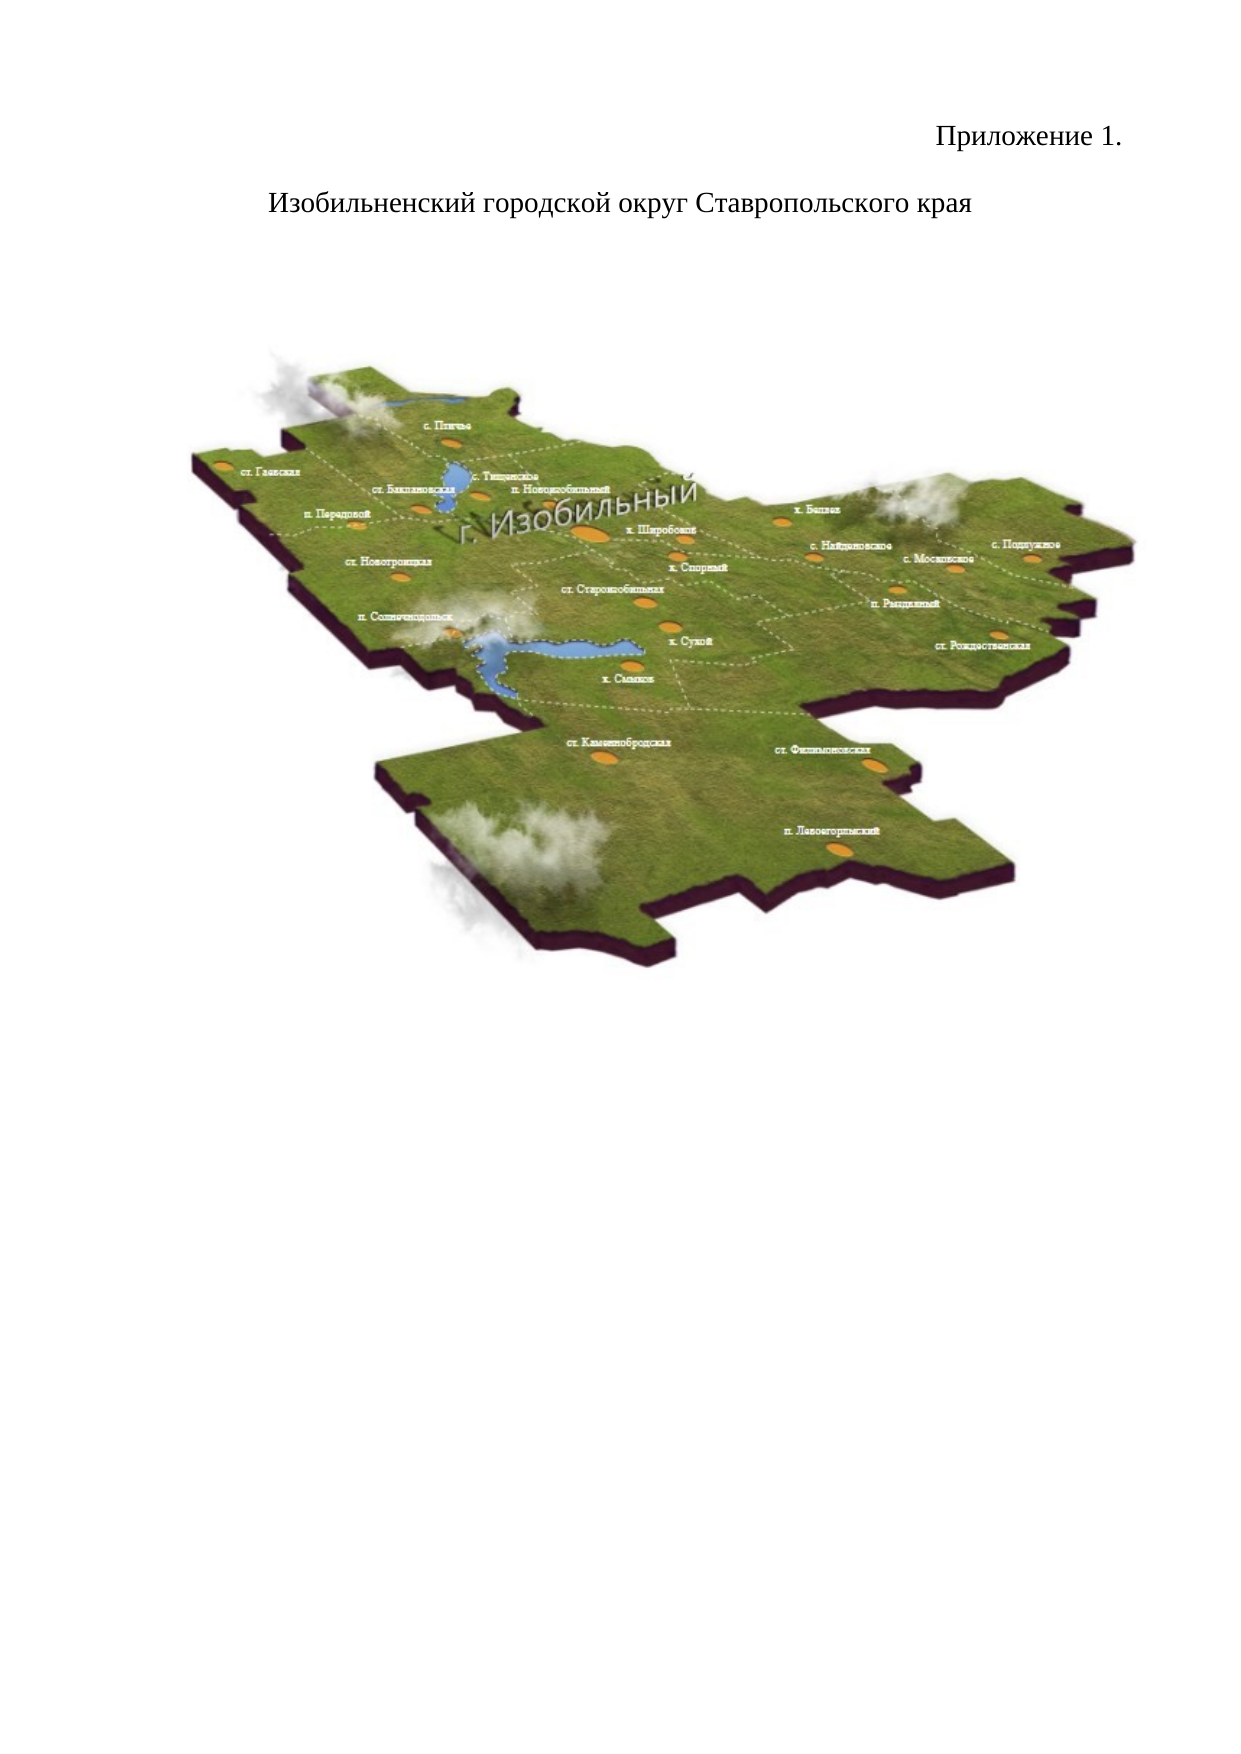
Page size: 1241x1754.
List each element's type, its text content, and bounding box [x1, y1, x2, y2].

picture [118, 285, 1169, 1020]
text Изобильненский городской округ Ставропольского края [118, 185, 1122, 219]
text Приложение 1. [118, 118, 1122, 152]
